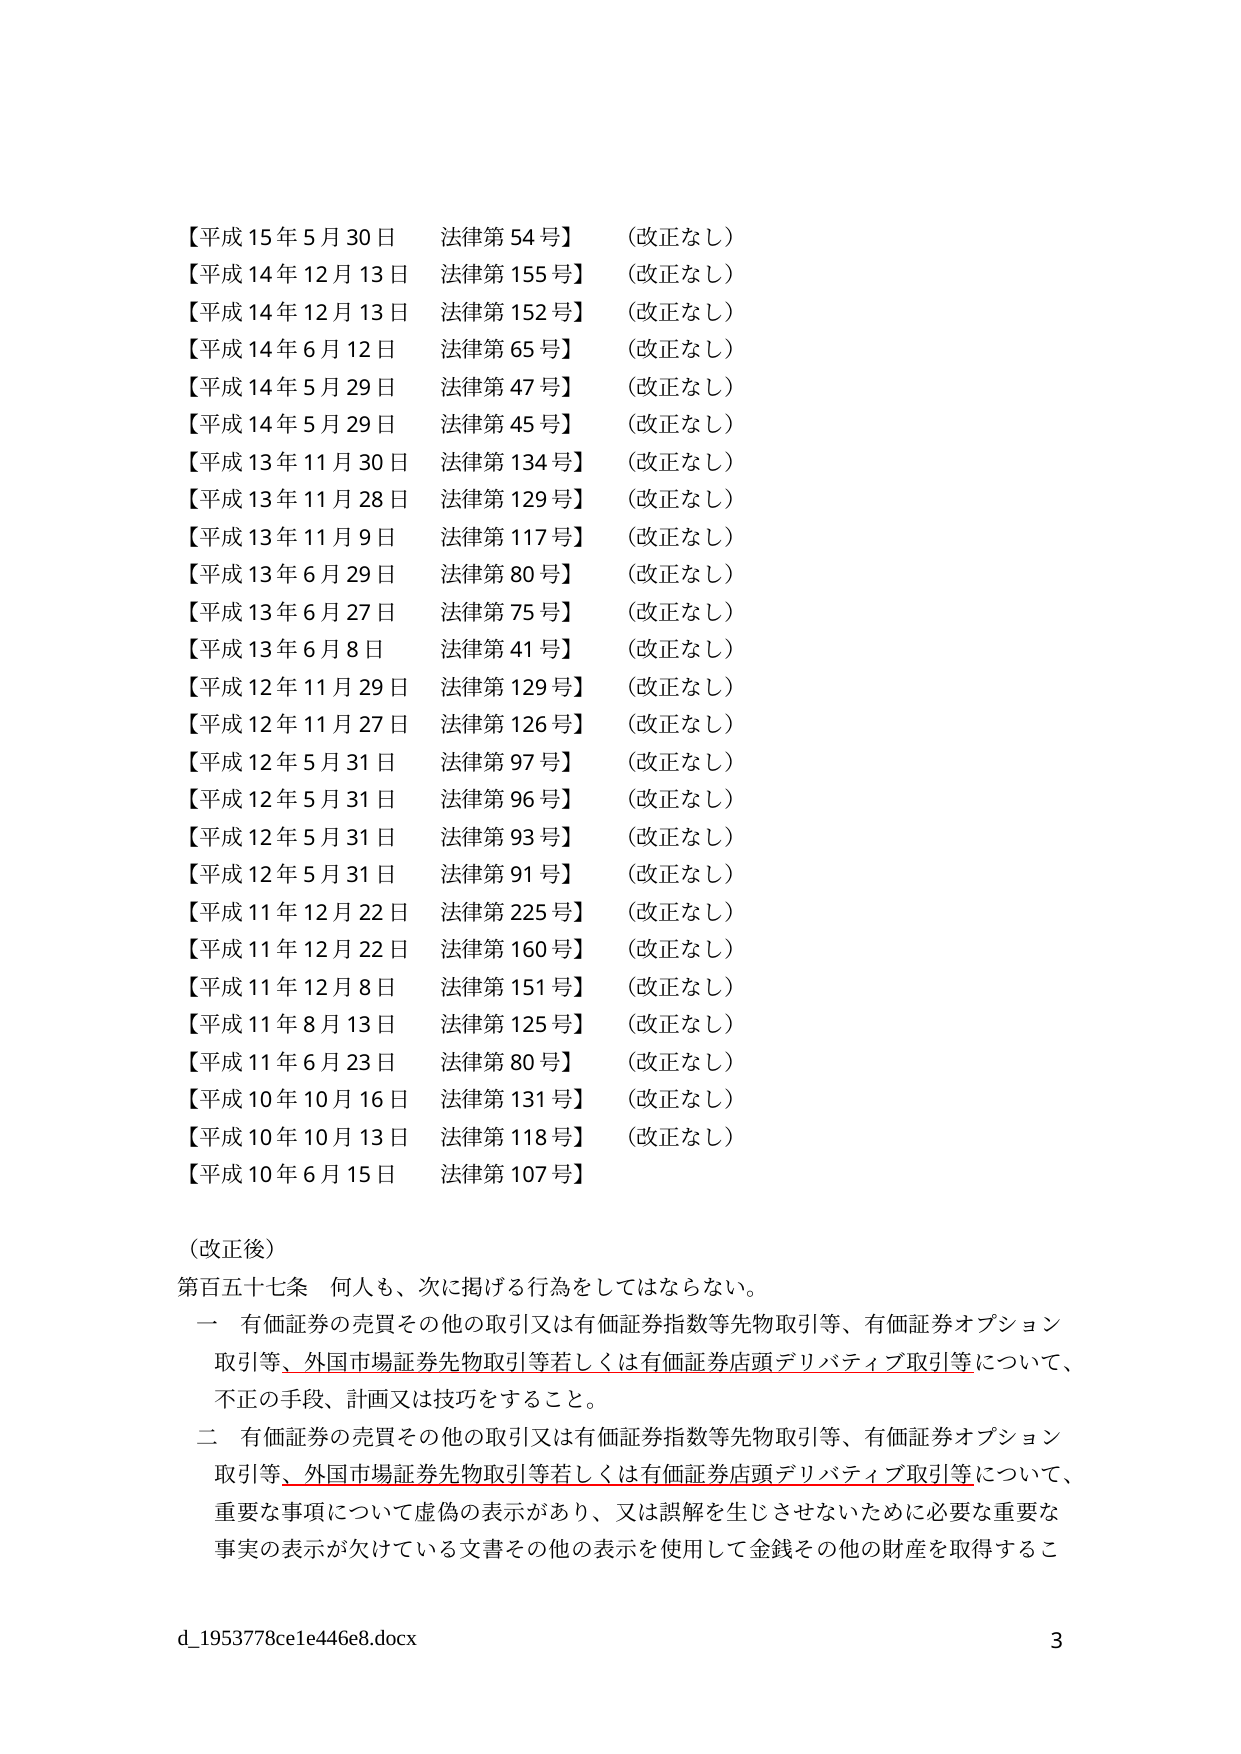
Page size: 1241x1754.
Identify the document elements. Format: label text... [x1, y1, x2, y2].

text 【平成14年6月12日 法律第65号】 （改正なし） [177, 329, 1063, 367]
text 【平成11年12月8日 法律第151号】 （改正なし） [177, 967, 1063, 1004]
text 【平成10年10月16日 法律第131号】 （改正なし） [177, 1079, 1063, 1117]
text 【平成13年11月28日 法律第129号】 （改正なし） [177, 479, 1063, 517]
text 【平成13年6月29日 法律第80号】 （改正なし） [177, 554, 1063, 592]
text 【平成13年11月30日 法律第134号】 （改正なし） [177, 442, 1063, 479]
text 第百五十七条 何人も、次に掲げる行為をしてはならない。 [177, 1267, 1063, 1304]
text （改正後） [177, 1229, 1063, 1267]
text 【平成14年12月13日 法律第152号】 （改正なし） [177, 292, 1063, 329]
text 【平成13年6月27日 法律第75号】 （改正なし） [177, 592, 1063, 629]
text 【平成15年5月30日 法律第54号】 （改正なし） [177, 217, 1063, 254]
text 【平成12年11月27日 法律第126号】 （改正なし） [177, 704, 1063, 742]
text 【平成11年12月22日 法律第225号】 （改正なし） [177, 892, 1063, 929]
text 【平成12年5月31日 法律第93号】 （改正なし） [177, 817, 1063, 854]
text 【平成11年6月23日 法律第80号】 （改正なし） [177, 1042, 1063, 1079]
text 【平成11年12月22日 法律第160号】 （改正なし） [177, 929, 1063, 967]
text 【平成14年5月29日 法律第45号】 （改正なし） [177, 404, 1063, 442]
text 【平成14年5月29日 法律第47号】 （改正なし） [177, 367, 1063, 404]
text 【平成12年5月31日 法律第97号】 （改正なし） [177, 742, 1063, 779]
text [196, 1417, 1063, 1567]
text 【平成10年6月15日 法律第107号】 [177, 1154, 1063, 1192]
text 【平成12年5月31日 法律第91号】 （改正なし） [177, 854, 1063, 892]
text 【平成13年6月8日 法律第41号】 （改正なし） [177, 629, 1063, 667]
text 【平成11年8月13日 法律第125号】 （改正なし） [177, 1004, 1063, 1042]
text 【平成12年11月29日 法律第129号】 （改正なし） [177, 667, 1063, 704]
text 【平成13年11月9日 法律第117号】 （改正なし） [177, 517, 1063, 554]
text 【平成14年12月13日 法律第155号】 （改正なし） [177, 254, 1063, 292]
text 【平成10年10月13日 法律第118号】 （改正なし） [177, 1117, 1063, 1154]
text 一 有価証券の売買その他の取引又は有価証券指数等先物取引等、有価証券オプション取引等、外国市場証券先物取引等若しくは有価証券店頭デリバティブ取引等について、不正の手段、計画又は技巧をすること。 [196, 1304, 1063, 1417]
text 【平成12年5月31日 法律第96号】 （改正なし） [177, 779, 1063, 817]
